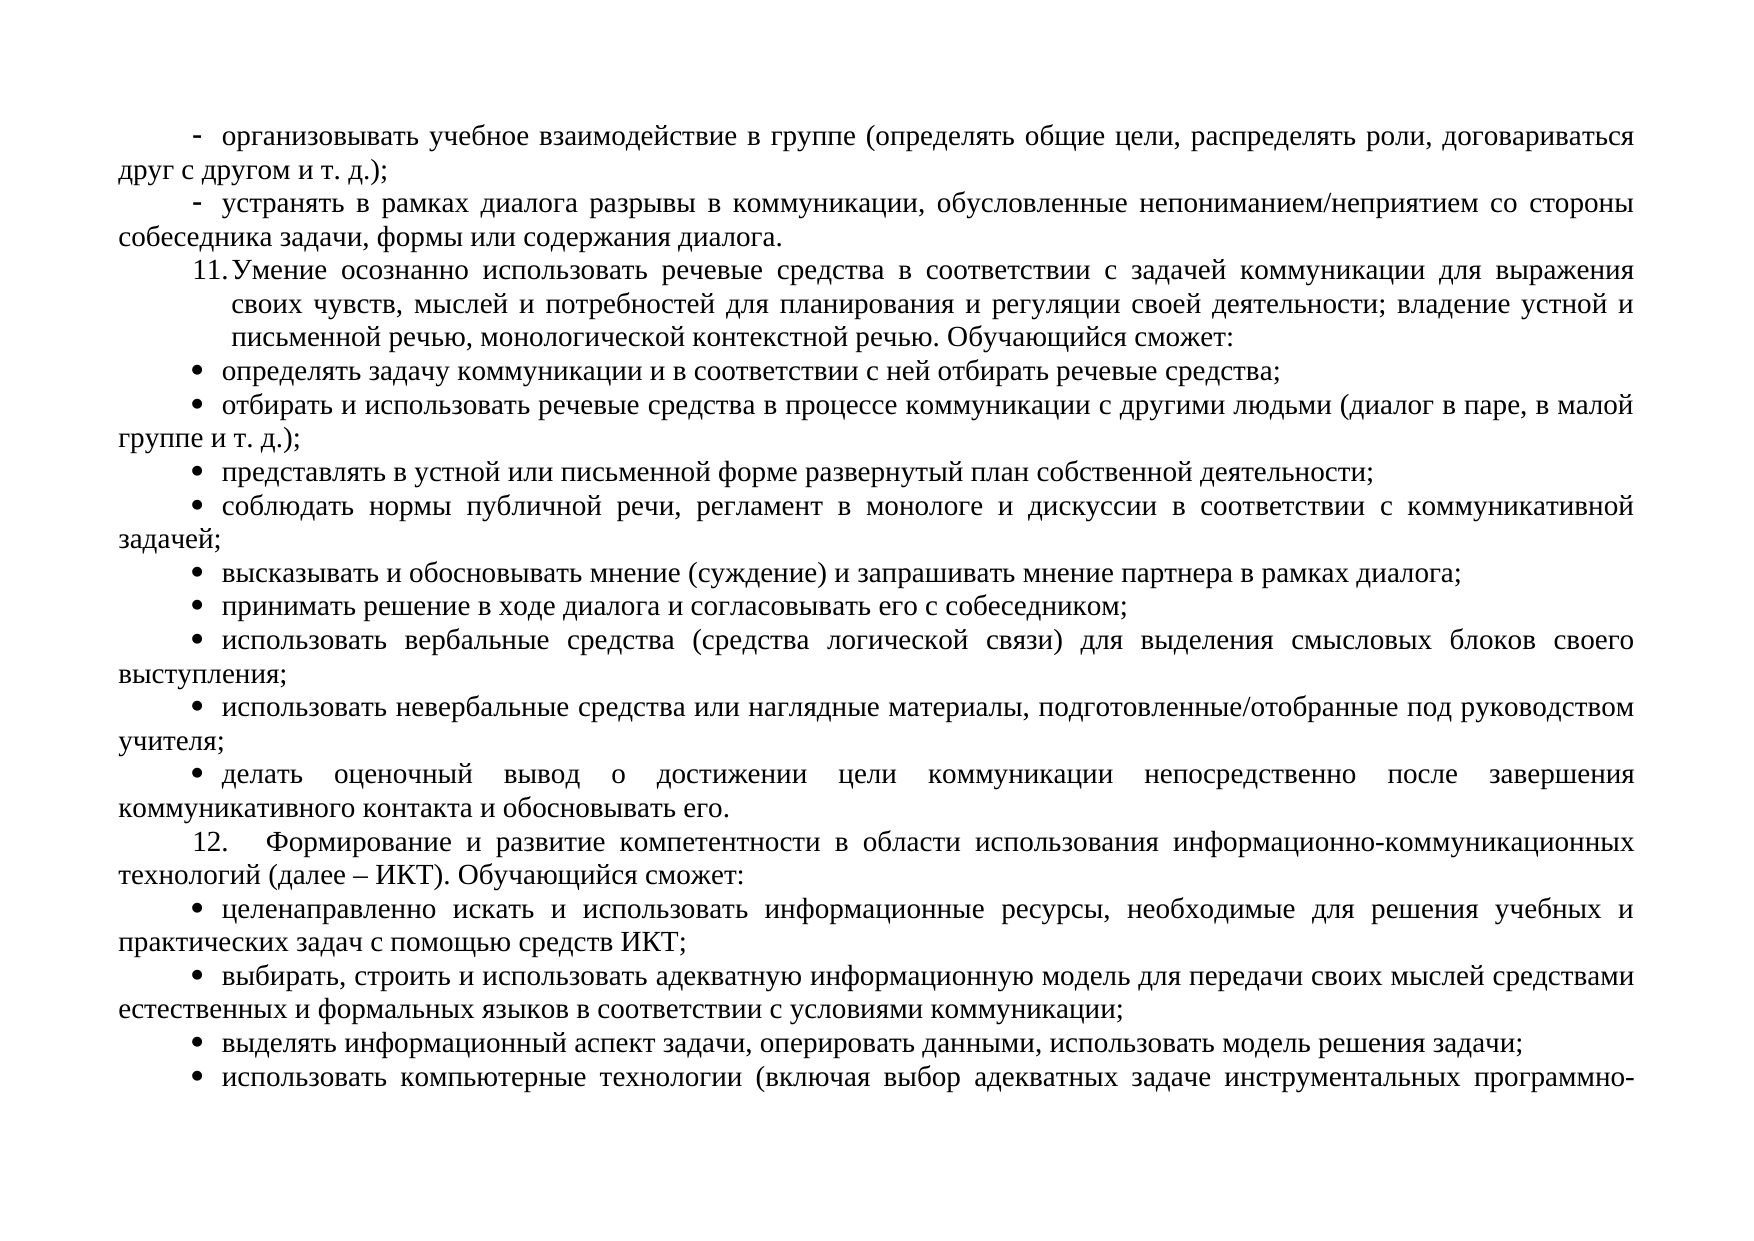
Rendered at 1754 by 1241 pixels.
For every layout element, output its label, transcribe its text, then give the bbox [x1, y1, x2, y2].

list использовать невербальные средства или наглядные материалы, подготовленные/отобранные под руководством учителя; [118, 689, 1636, 756]
list выбирать, строить и использовать адекватную информационную модель для передачи своих мыслей средствами естественных и формальных языков в соответствии с условиями коммуникации; [118, 958, 1636, 1025]
list принимать решение в ходе диалога и согласовывать его с собеседником; [118, 588, 1636, 622]
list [118, 1059, 1636, 1092]
list высказывать и обосновывать мнение (суждение) и запрашивать мнение партнера в рамках диалога; [118, 555, 1636, 588]
list выделять информационный аспект задачи, оперировать данными, использовать модель решения задачи; [118, 1025, 1636, 1059]
list Формирование и развитие компетентности в области использования информационно-коммуникационных технологий (далее – ИКТ). Обучающийся сможет: [118, 824, 1636, 891]
list отбирать и использовать речевые средства в процессе коммуникации с другими людьми (диалог в паре, в малой группе и т. д.); [118, 387, 1636, 454]
list делать оценочный вывод о достижении цели коммуникации непосредственно после завершения коммуникативного контакта и обосновывать его. [118, 756, 1636, 824]
list определять задачу коммуникации и в соответствии с ней отбирать речевые средства; [118, 353, 1636, 387]
list целенаправленно искать и использовать информационные ресурсы, необходимые для решения учебных и практических задач с помощью средств ИКТ; [118, 891, 1636, 958]
list Умение осознанно использовать речевые средства в соответствии с задачей коммуникации для выражения своих чувств, мыслей и потребностей для планирования и регуляции своей деятельности; владение устной и письменной речью, монологической контекстной речью. Обучающийся сможет: [192, 252, 1636, 353]
list использовать вербальные средства (средства логической связи) для выделения смысловых блоков своего выступления; [118, 622, 1636, 689]
list соблюдать нормы публичной речи, регламент в монологе и дискуссии в соответствии с коммуникативной задачей; [118, 488, 1636, 555]
list организовывать учебное взаимодействие в группе (определять общие цели, распределять роли, договариваться друг с другом и т. д.); [118, 118, 1636, 185]
list представлять в устной или письменной форме развернутый план собственной деятельности; [118, 454, 1636, 488]
list устранять в рамках диалога разрывы в коммуникации, обусловленные непониманием/неприятием со стороны собеседника задачи, формы или содержания диалога. [118, 185, 1636, 252]
